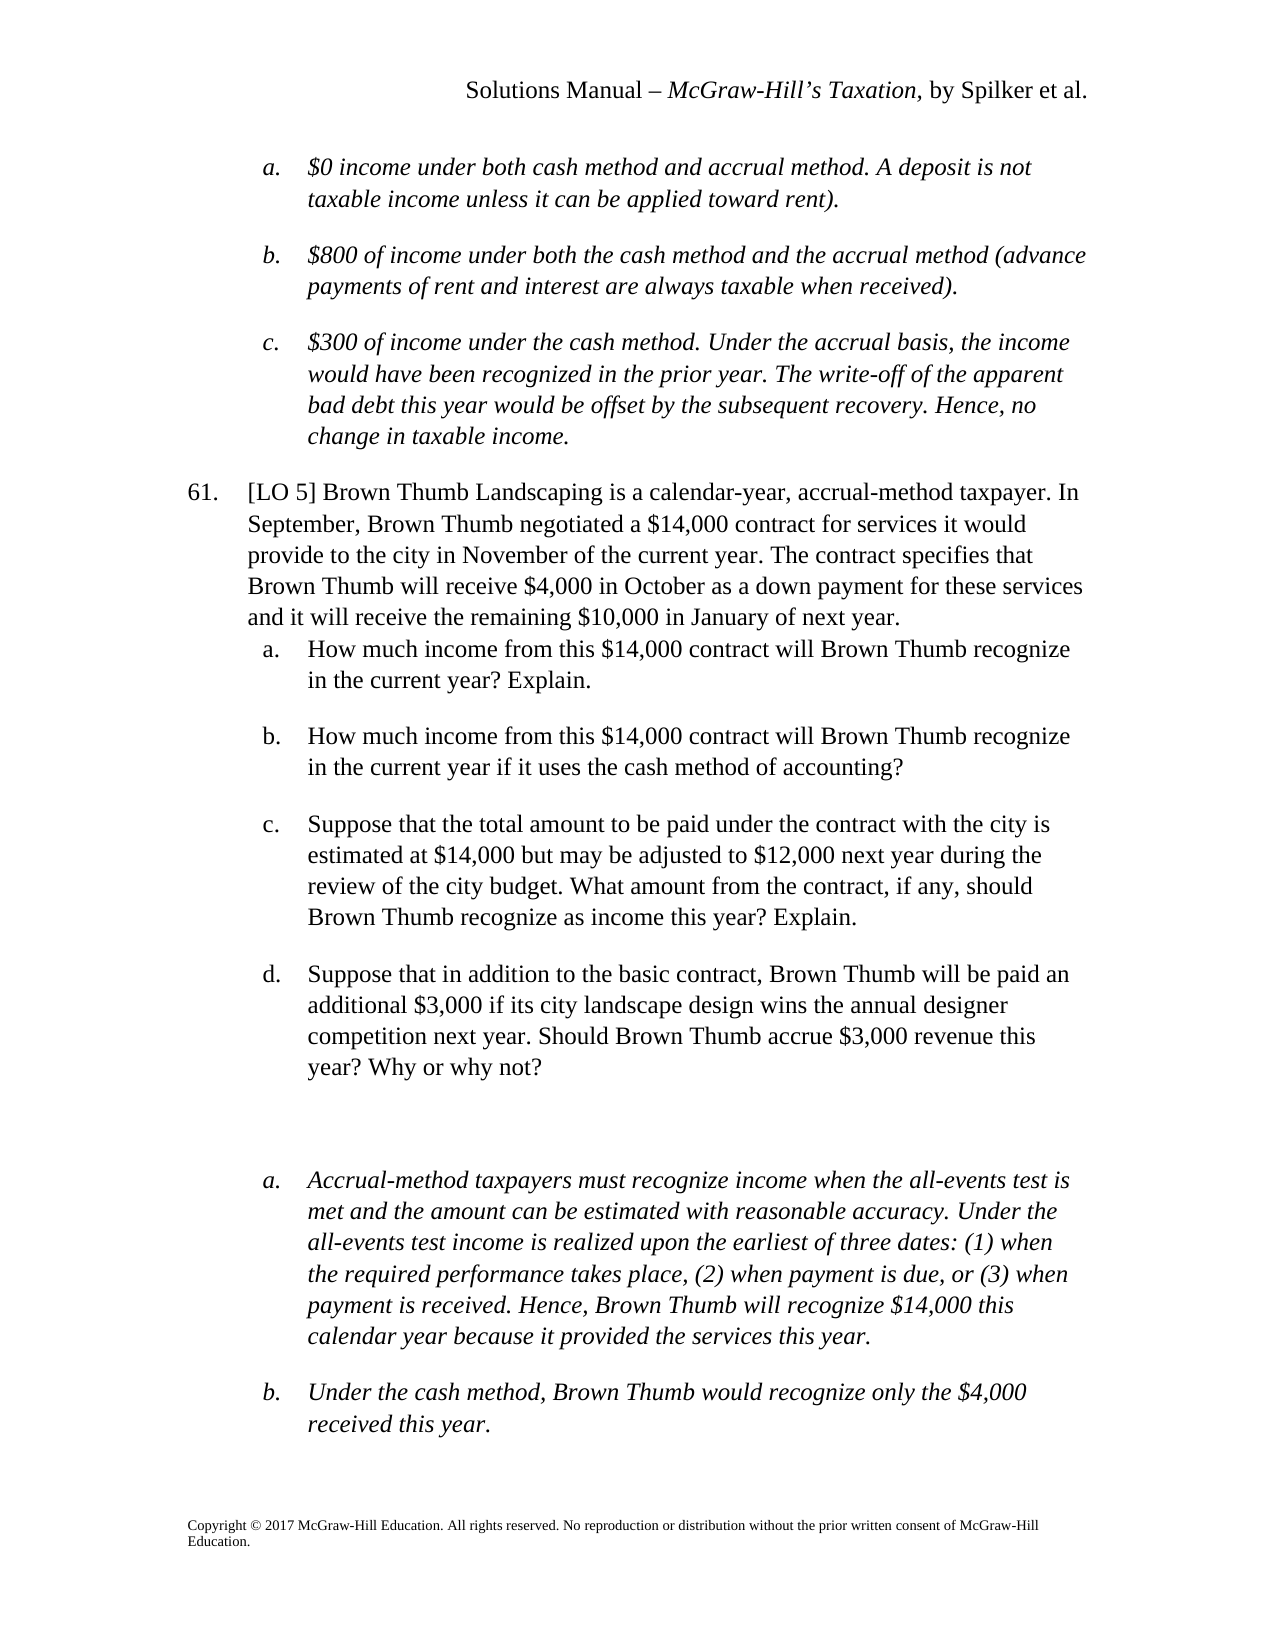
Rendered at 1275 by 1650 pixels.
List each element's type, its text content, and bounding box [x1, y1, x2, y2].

text a. Accrual-method taxpayers must recognize income when the all-events test is met and the amount can be estimated with reasonable accuracy. Under the all-events test income is realized upon the earliest of three dates: (1) when the required performance takes place, (2) when payment is due, or (3) when payment is received. Hence, Brown Thumb will recognize $14,000 this calendar year because it provided the services this year. [262, 1162, 1087, 1350]
text c. Suppose that the total amount to be paid under the contract with the city is estimated at $14,000 but may be adjusted to $12,000 next year during the review of the city budget. What amount from the contract, if any, should Brown Thumb recognize as income this year? Explain. [262, 806, 1087, 931]
text b. $800 of income under both the cash method and the accrual method (advance payments of rent and interest are always taxable when received). [262, 237, 1087, 300]
text d. Suppose that in addition to the basic contract, Brown Thumb will be paid an additional $3,000 if its city landscape design wins the annual designer competition next year. Should Brown Thumb accrue $3,000 revenue this year? Why or why not? [262, 956, 1087, 1081]
text b. How much income from this $14,000 contract will Brown Thumb recognize in the current year if it uses the cash method of accounting? [262, 719, 1087, 781]
text a. $0 income under both cash method and accrual method. A deposit is not taxable income unless it can be applied toward rent). [262, 150, 1087, 212]
text c. $300 of income under the cash method. Under the accrual basis, the income would have been recognized in the prior year. The write-off of the apparent bad debt this year would be offset by the subsequent recovery. Hence, no change in taxable income. [262, 325, 1087, 450]
text 61. [LO 5] Brown Thumb Landscaping is a calendar-year, accrual-method taxpayer. In September, Brown Thumb negotiated a $14,000 contract for services it would provide to the city in November of the current year. The contract specifies that Brown Thumb will receive $4,000 in October as a down payment for these services and it will receive the remaining $10,000 in January of next year. [187, 475, 1087, 631]
text a. How much income from this $14,000 contract will Brown Thumb recognize in the current year? Explain. [262, 631, 1087, 694]
text b. Under the cash method, Brown Thumb would recognize only the $4,000 received this year. [262, 1375, 1087, 1437]
